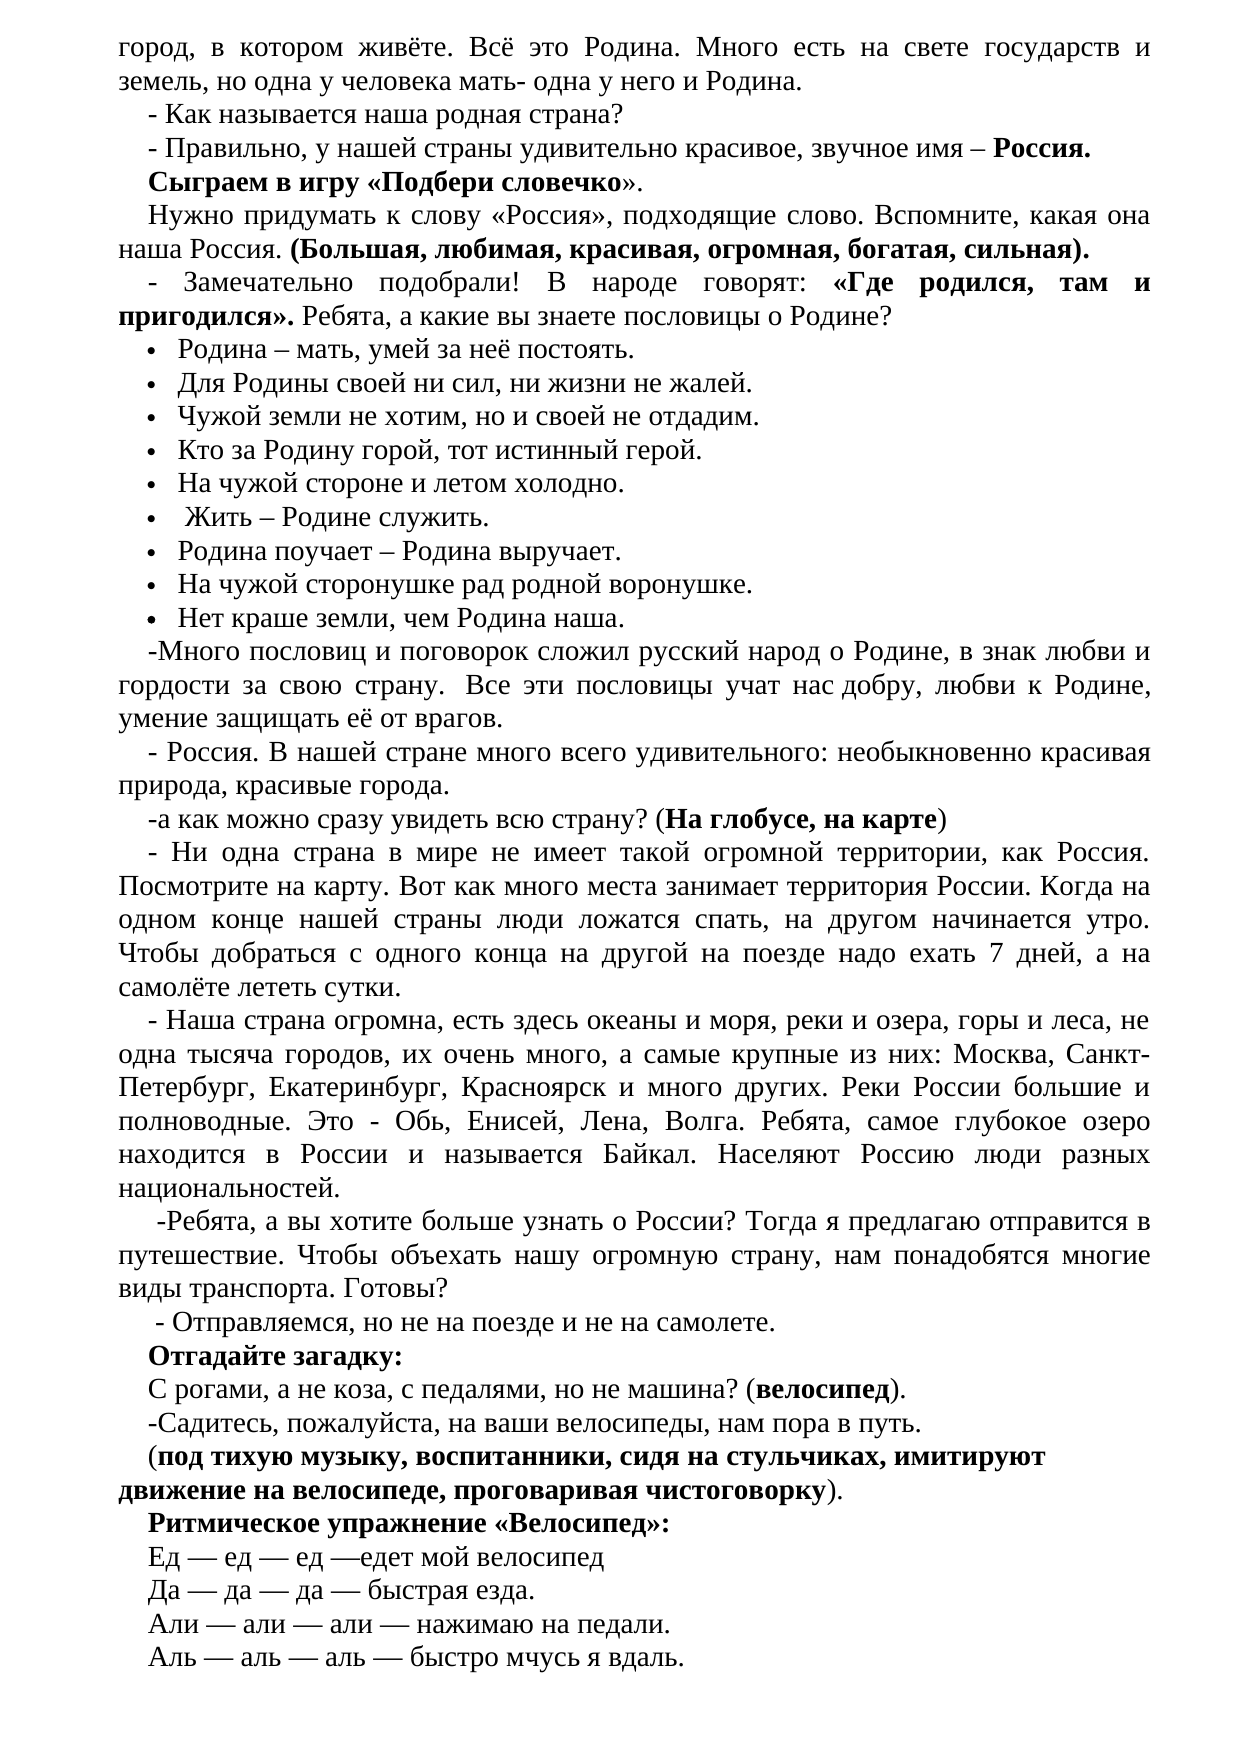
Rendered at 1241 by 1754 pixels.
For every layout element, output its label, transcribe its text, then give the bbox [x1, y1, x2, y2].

text Отгадайте загадку: [118, 1338, 1152, 1371]
text - Наша страна огромна, есть здесь океаны и моря, реки и озера, горы и леса, не одна тысяча городов, их очень много, а самые крупные из них: Москва, Санкт-Петербург, Екатеринбург, Красноярск и много других. Реки России большие и полноводные. Это - Обь, Енисей, Лена, Волга. Ребята, самое глубокое озеро находится в России и называется Байкал. Населяют Россию люди разных национальностей. [118, 1002, 1152, 1203]
text Да — да — да — быстрая езда. [118, 1572, 1152, 1606]
text Сыграем в игру «Подбери словечко». [118, 164, 1152, 197]
text - Россия. В нашей стране много всего удивительного: необыкновенно красивая природа, красивые города. [118, 734, 1152, 801]
list Родина – мать, умей за неё постоять. [118, 331, 1152, 365]
text Аль — аль — аль — быстро мчусь я вдаль. [118, 1639, 1152, 1673]
list Родина поучает – Родина выручает. [118, 533, 1152, 566]
text -а как можно сразу увидеть всю страну? (На глобусе, на карте) [118, 801, 1152, 834]
list На чужой сторонушке рад родной воронушке. [118, 566, 1152, 600]
text (под тихую музыку, воспитанники, сидя на стульчиках, имитируют движение на велосипеде, проговаривая чистоговорку). [118, 1438, 1152, 1505]
list Для Родины своей ни сил, ни жизни не жалей. [118, 365, 1152, 398]
list Чужой земли не хотим, но и своей не отдадим. [118, 398, 1152, 432]
text Нужно придумать к слову «Россия», подходящие слово. Вспомните, какая она наша Россия. (Большая, любимая, красивая, огромная, богатая, сильная). [118, 197, 1152, 264]
text - Отправляемся, но не на поезде и не на самолете. [118, 1304, 1152, 1338]
list Жить – Родине служить. [118, 499, 1152, 533]
text - Правильно, у нашей страны удивительно красивое, звучное имя – Россия. [118, 130, 1152, 164]
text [118, 29, 1152, 97]
text - Как называется наша родная страна? [118, 97, 1152, 130]
text Али — али — али — нажимаю на педали. [118, 1606, 1152, 1639]
text - Замечательно подобрали! В народе говорят: «Где родился, там и пригодился». Ребята, а какие вы знаете пословицы о Родине? [118, 264, 1152, 331]
text -Садитесь, пожалуйста, на ваши велосипеды, нам пора в путь. [118, 1405, 1152, 1438]
text - Ни одна страна в мире не имеет такой огромной территории, как Россия. Посмотрите на карту. Вот как много места занимает территория России. Когда на одном конце нашей страны люди ложатся спать, на другом начинается утро. Чтобы добраться с одного конца на другой на поезде надо ехать 7 дней, а на самолёте лететь сутки. [118, 834, 1152, 1002]
text С рогами, а не коза, с педалями, но не машина? (велосипед). [118, 1371, 1152, 1405]
text Ед — ед — ед —едет мой велосипед [118, 1539, 1152, 1572]
list На чужой стороне и летом холодно. [118, 466, 1152, 499]
list Нет краше земли, чем Родина наша. [118, 600, 1152, 633]
list Кто за Родину горой, тот истинный герой. [118, 432, 1152, 466]
text -Ребята, а вы хотите больше узнать о России? Тогда я предлагаю отправится в путешествие. Чтобы объехать нашу огромную страну, нам понадобятся многие виды транспорта. Готовы? [118, 1203, 1152, 1304]
text Ритмическое упражнение «Велосипед»: [118, 1505, 1152, 1539]
text -Много пословиц и поговорок сложил русский народ о Родине, в знак любви и гордости за свою страну. Все эти пословицы учат нас добру, любви к Родине, умение защищать её от врагов. [118, 633, 1152, 734]
